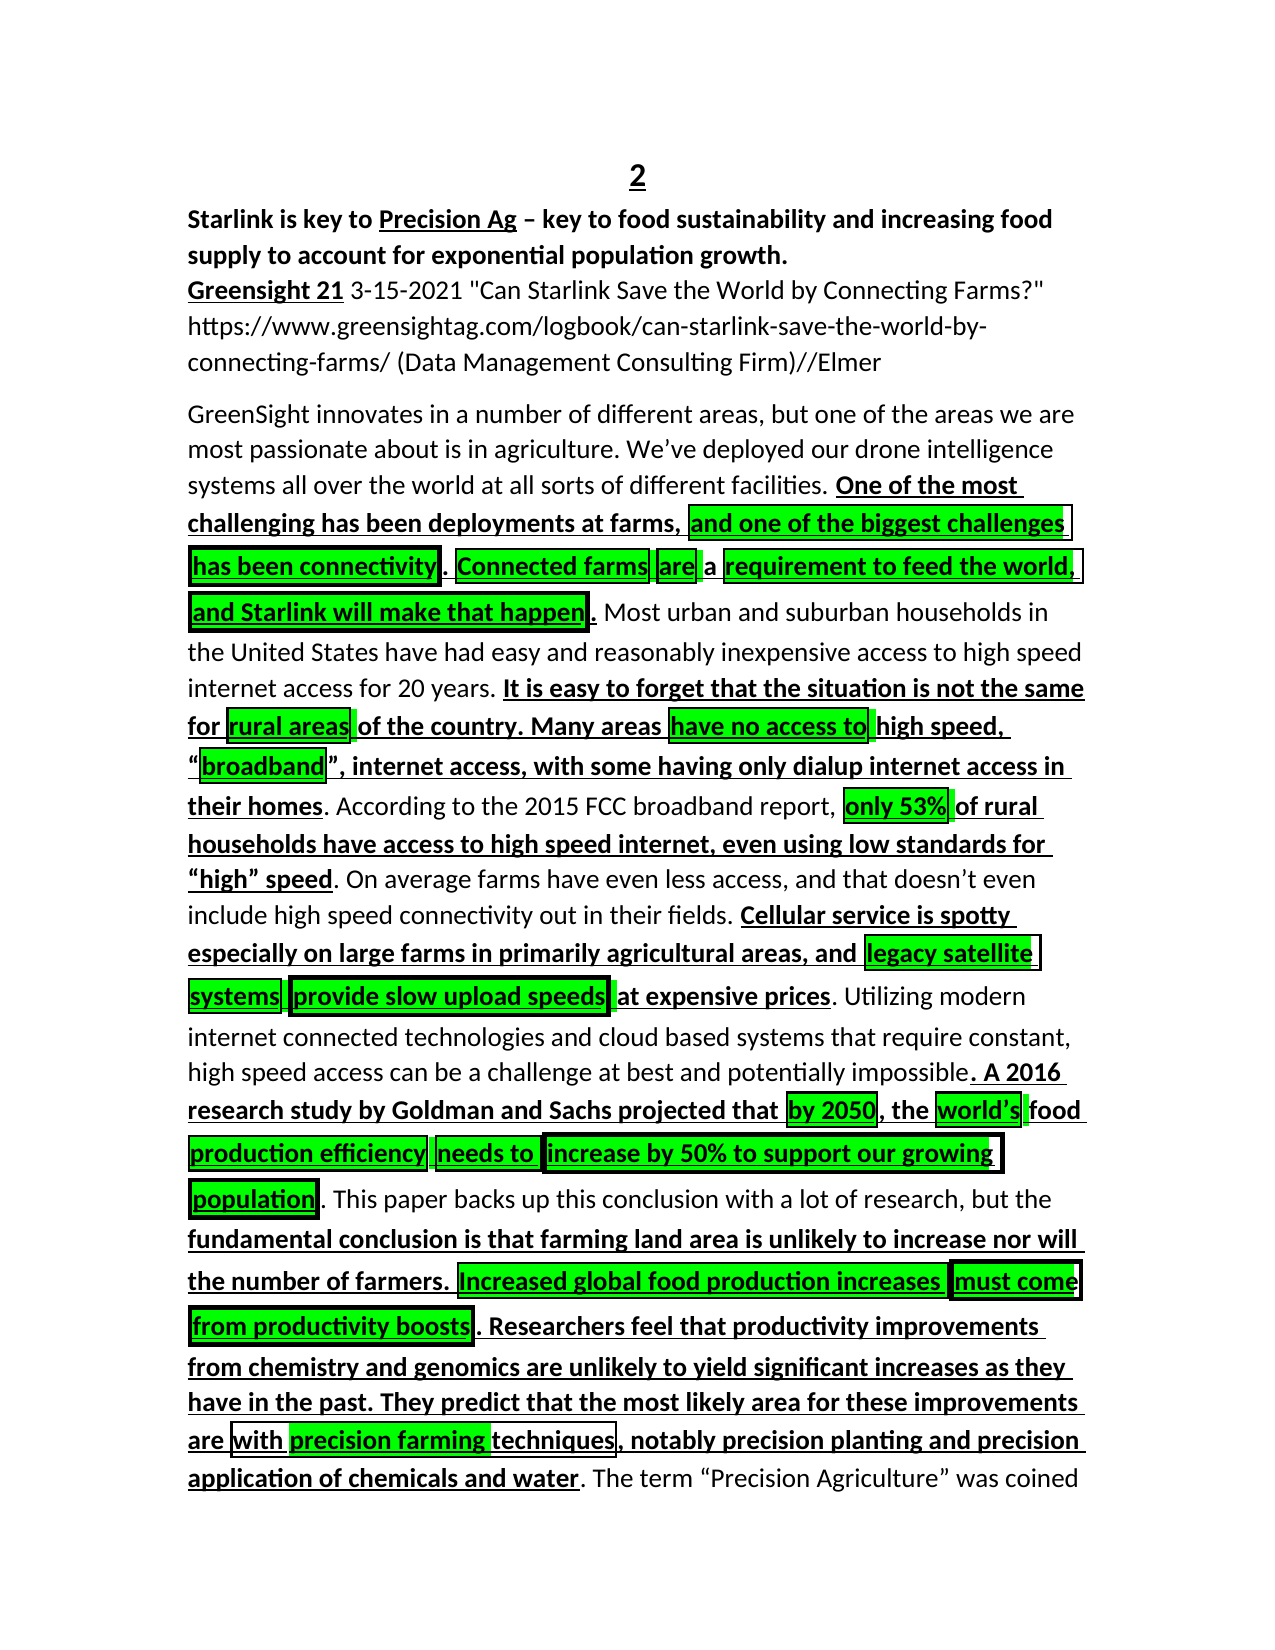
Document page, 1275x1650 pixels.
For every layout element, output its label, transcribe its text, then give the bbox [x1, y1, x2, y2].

subtitle 2 [187, 154, 1087, 195]
text Greensight 21 3-15-2021 "Can Starlink Save the World by Connecting Farms?" https://www.greensightag.com/logbook/can-starlink-save-the-world-by-connecting-farms/ (Data Management Consulting Firm)//Elmer [187, 273, 1087, 378]
subtitle Starlink is key to Precision Ag – key to food sustainability and increasing food supply to account for exponential population growth. [187, 202, 1087, 271]
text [187, 1123, 1087, 1494]
